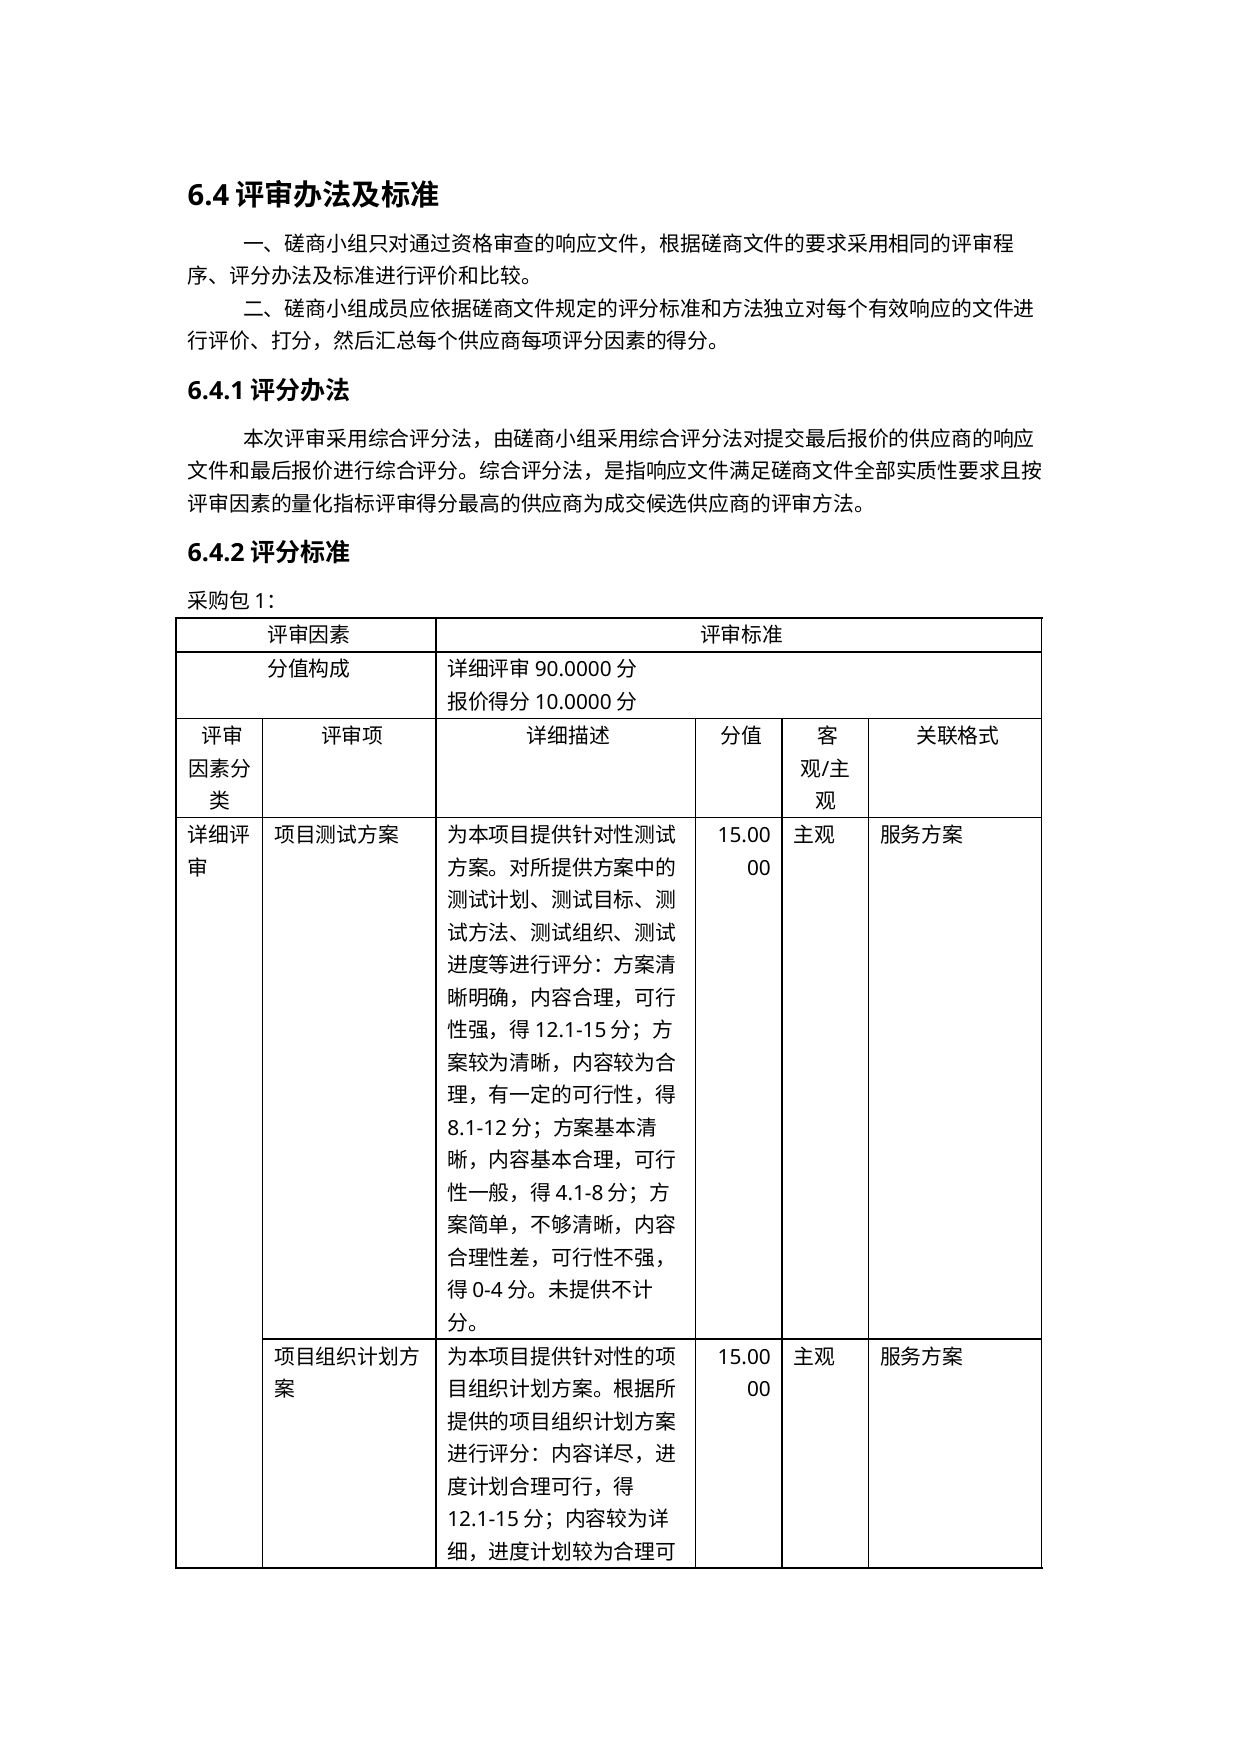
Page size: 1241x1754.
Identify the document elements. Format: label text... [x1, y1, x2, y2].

table_cell 详细评审90.0000分 报价得分10.0000分 [437, 653, 1041, 718]
table_cell 评审项 [263, 719, 435, 817]
table_cell 详细描述 [437, 719, 695, 817]
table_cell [437, 1340, 695, 1567]
table_cell 为本项目提供针对性测试方案。对所提供方案中的测试计划、测试目标、测试方法、测试组织、测试进度等进行评分：方案清晰明确，内容合理，可行性强，得12.1-15分；方案较为清晰，内容较为合理，有一定的可行性，得8.1-12分；方案基本清晰，内容基本合理，可行性一般，得4.1-8分；方案简单，不够清晰，内容合理性差，可行性不强，得0-4分。未提供不计分。 [437, 818, 695, 1338]
text 二、磋商小组成员应依据磋商文件规定的评分标准和方法独立对每个有效响应的文件进行评价、打分，然后汇总每个供应商每项评分因素的得分。 [187, 292, 1053, 357]
table_cell 主观 [783, 818, 868, 1338]
text 本次评审采用综合评分法，由磋商小组采用综合评分法对提交最后报价的供应商的响应文件和最后报价进行综合评分。综合评分法，是指响应文件满足磋商文件全部实质性要求且按评审因素的量化指标评审得分最高的供应商为成交候选供应商的评审方法。 [187, 422, 1053, 519]
table_cell 15.0000 [696, 1340, 781, 1567]
table_cell 详细评审 [177, 818, 262, 1567]
table_cell 分值 [696, 719, 781, 817]
table_cell 项目组织计划方案 [263, 1340, 435, 1567]
table_cell 项目测试方案 [263, 818, 435, 1338]
text 6.4评审办法及标准 [187, 162, 1053, 227]
table_cell 服务方案 [869, 818, 1041, 1338]
text 6.4.1评分办法 [187, 357, 1053, 422]
table_cell 主观 [783, 1340, 868, 1567]
table_cell 15.0000 [696, 818, 781, 1338]
table_cell 关联格式 [869, 719, 1041, 817]
text 采购包1： [187, 584, 1053, 617]
table_cell 客观/主观 [783, 719, 868, 817]
table_cell 分值构成 [177, 653, 435, 718]
table_header 评审标准 [437, 619, 1041, 651]
table_cell 评审因素分类 [177, 719, 262, 817]
table_cell 服务方案 [869, 1340, 1041, 1567]
table_header 评审因素 [177, 619, 435, 651]
text 6.4.2评分标准 [187, 519, 1053, 584]
text 一、磋商小组只对通过资格审查的响应文件，根据磋商文件的要求采用相同的评审程序、评分办法及标准进行评价和比较。 [187, 227, 1053, 292]
